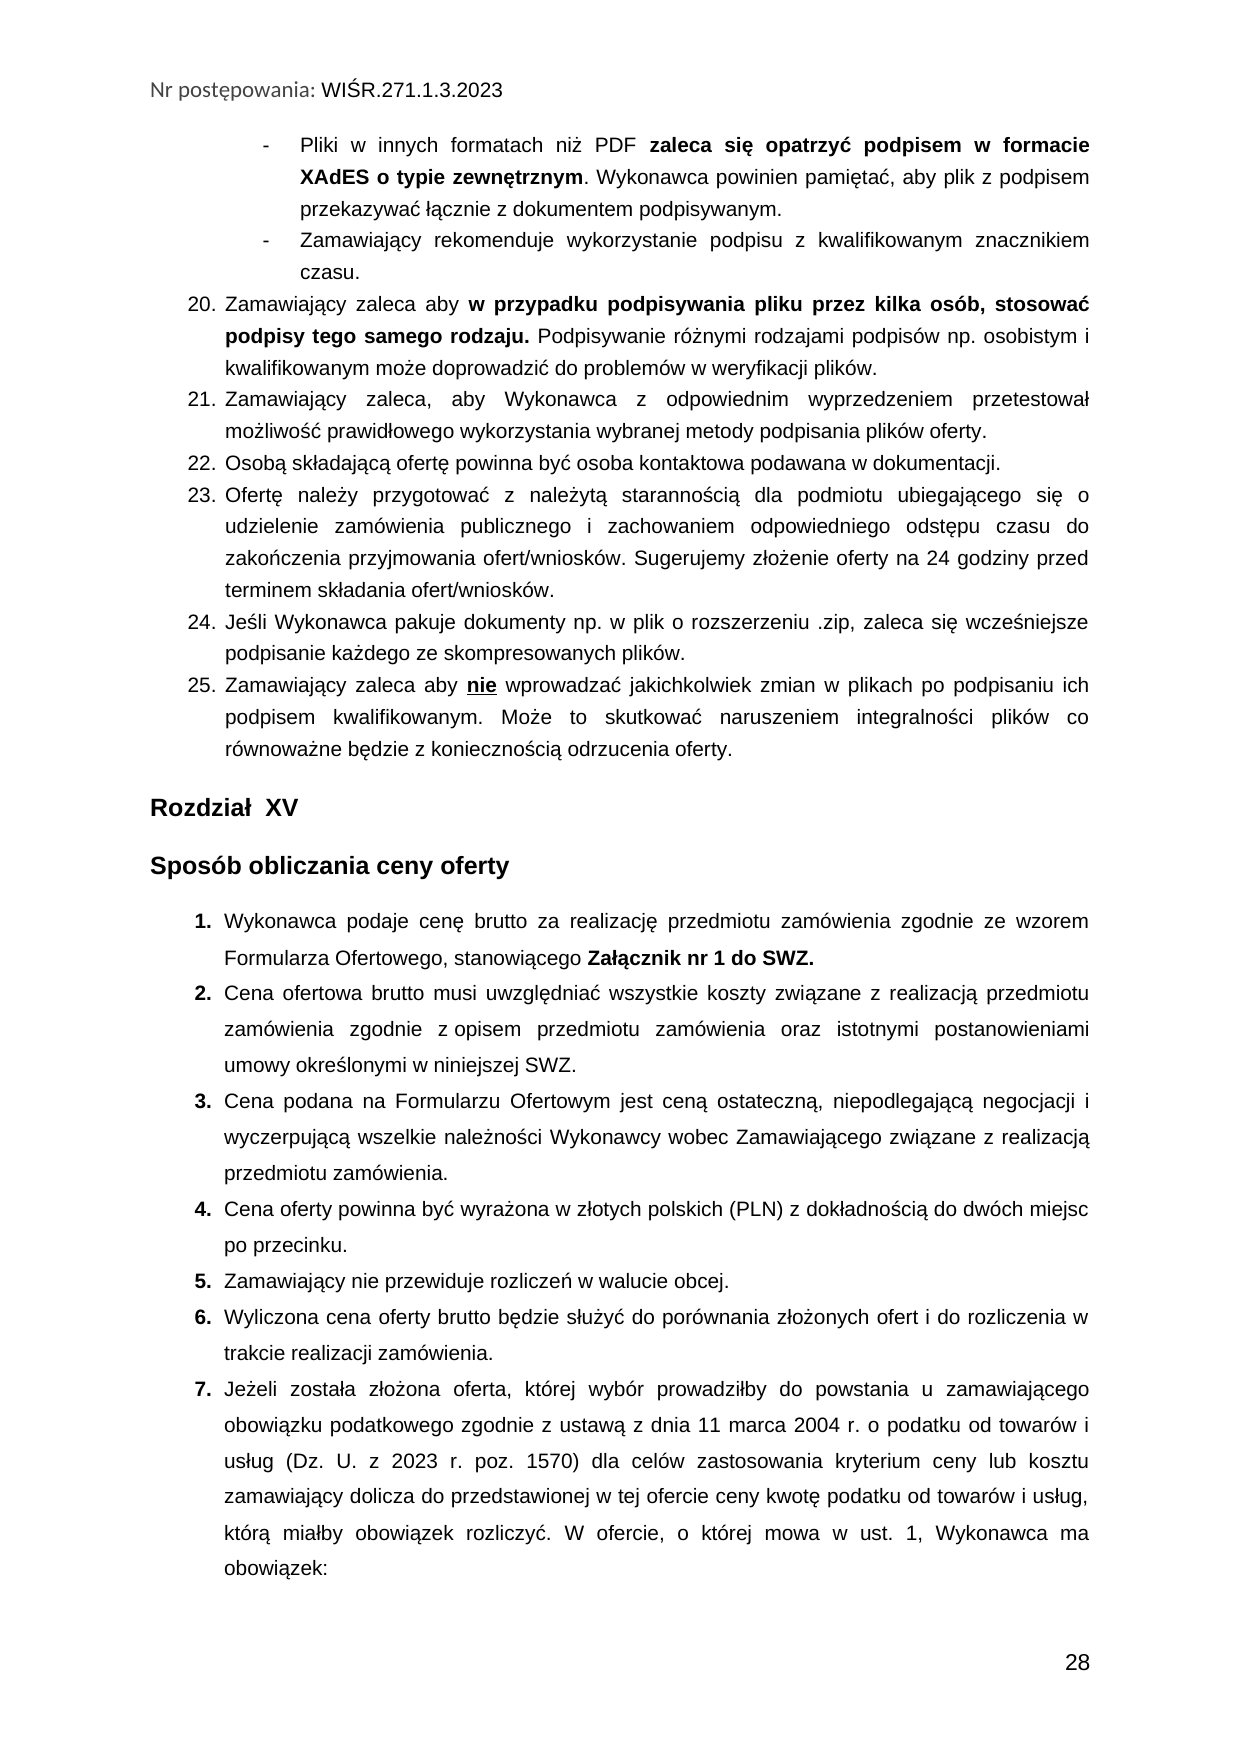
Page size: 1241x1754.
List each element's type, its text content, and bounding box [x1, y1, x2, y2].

list Pliki w innych formatach niż PDF zaleca się opatrzyć podpisem w formacie XAdES o typie zewnętrznym. Wykonawca powinien pamiętać, aby plik z podpisem przekazywać łącznie z dokumentem podpisywanym. [262, 133, 1090, 220]
subtitle Sposób obliczania ceny oferty [150, 851, 1090, 880]
list Cena podana na Formularzu Ofertowym jest ceną ostateczną, niepodlegającą negocjacji i wyczerpującą wszelkie należności Wykonawcy wobec Zamawiającego związane z realizacją przedmiotu zamówienia. [194, 1089, 1090, 1185]
list Zamawiający zaleca, aby Wykonawca z odpowiednim wyprzedzeniem przetestował możliwość prawidłowego wykorzystania wybranej metody podpisania plików oferty. [187, 387, 1090, 443]
list Ofertę należy przygotować z należytą starannością dla podmiotu ubiegającego się o udzielenie zamówienia publicznego i zachowaniem odpowiedniego odstępu czasu do zakończenia przyjmowania ofert/wniosków. Sugerujemy złożenie oferty na 24 godziny przed terminem składania ofert/wniosków. [187, 482, 1090, 602]
subtitle Rozdział XV [150, 793, 1090, 822]
list Wyliczona cena oferty brutto będzie służyć do porównania złożonych ofert i do rozliczenia w trakcie realizacji zamówienia. [194, 1305, 1090, 1364]
list Cena oferty powinna być wyrażona w złotych polskich (PLN) z dokładnością do dwóch miejsc po przecinku. [194, 1197, 1090, 1257]
list Zamawiający zaleca aby w przypadku podpisywania pliku przez kilka osób, stosować podpisy tego samego rodzaju. Podpisywanie różnymi rodzajami podpisów np. osobistym i kwalifikowanym może doprowadzić do problemów w weryfikacji plików. [187, 292, 1090, 379]
list Jeżeli została złożona oferta, której wybór prowadziłby do powstania u zamawiającego obowiązku podatkowego zgodnie z ustawą z dnia 11 marca 2004 r. o podatku od towarów i usług (Dz. U. z 2023 r. poz. 1570) dla celów zastosowania kryterium ceny lub kosztu zamawiający dolicza do przedstawionej w tej ofercie ceny kwotę podatku od towarów i usług, którą miałby obowiązek rozliczyć. W ofercie, o której mowa w ust. 1, Wykonawca ma obowiązek: [194, 1377, 1090, 1580]
list Osobą składającą ofertę powinna być osoba kontaktowa podawana w dokumentacji. [187, 451, 1090, 474]
list Zamawiający nie przewiduje rozliczeń w walucie obcej. [194, 1269, 1090, 1293]
list Zamawiający rekomenduje wykorzystanie podpisu z kwalifikowanym znacznikiem czasu. [262, 228, 1090, 284]
list Jeśli Wykonawca pakuje dokumenty np. w plik o rozszerzeniu .zip, zaleca się wcześniejsze podpisanie każdego ze skompresowanych plików. [187, 609, 1090, 665]
list Zamawiający zaleca aby nie wprowadzać jakichkolwiek zmian w plikach po podpisaniu ich podpisem kwalifikowanym. Może to skutkować naruszeniem integralności plików co równoważne będzie z koniecznością odrzucenia oferty. [187, 673, 1090, 761]
list Wykonawca podaje cenę brutto za realizację przedmiotu zamówienia zgodnie ze wzorem Formularza Ofertowego, stanowiącego Załącznik nr 1 do SWZ. [194, 909, 1090, 969]
list Cena ofertowa brutto musi uwzględniać wszystkie koszty związane z realizacją przedmiotu zamówienia zgodnie z opisem przedmiotu zamówienia oraz istotnymi postanowieniami umowy określonymi w niniejszej SWZ. [194, 981, 1090, 1077]
